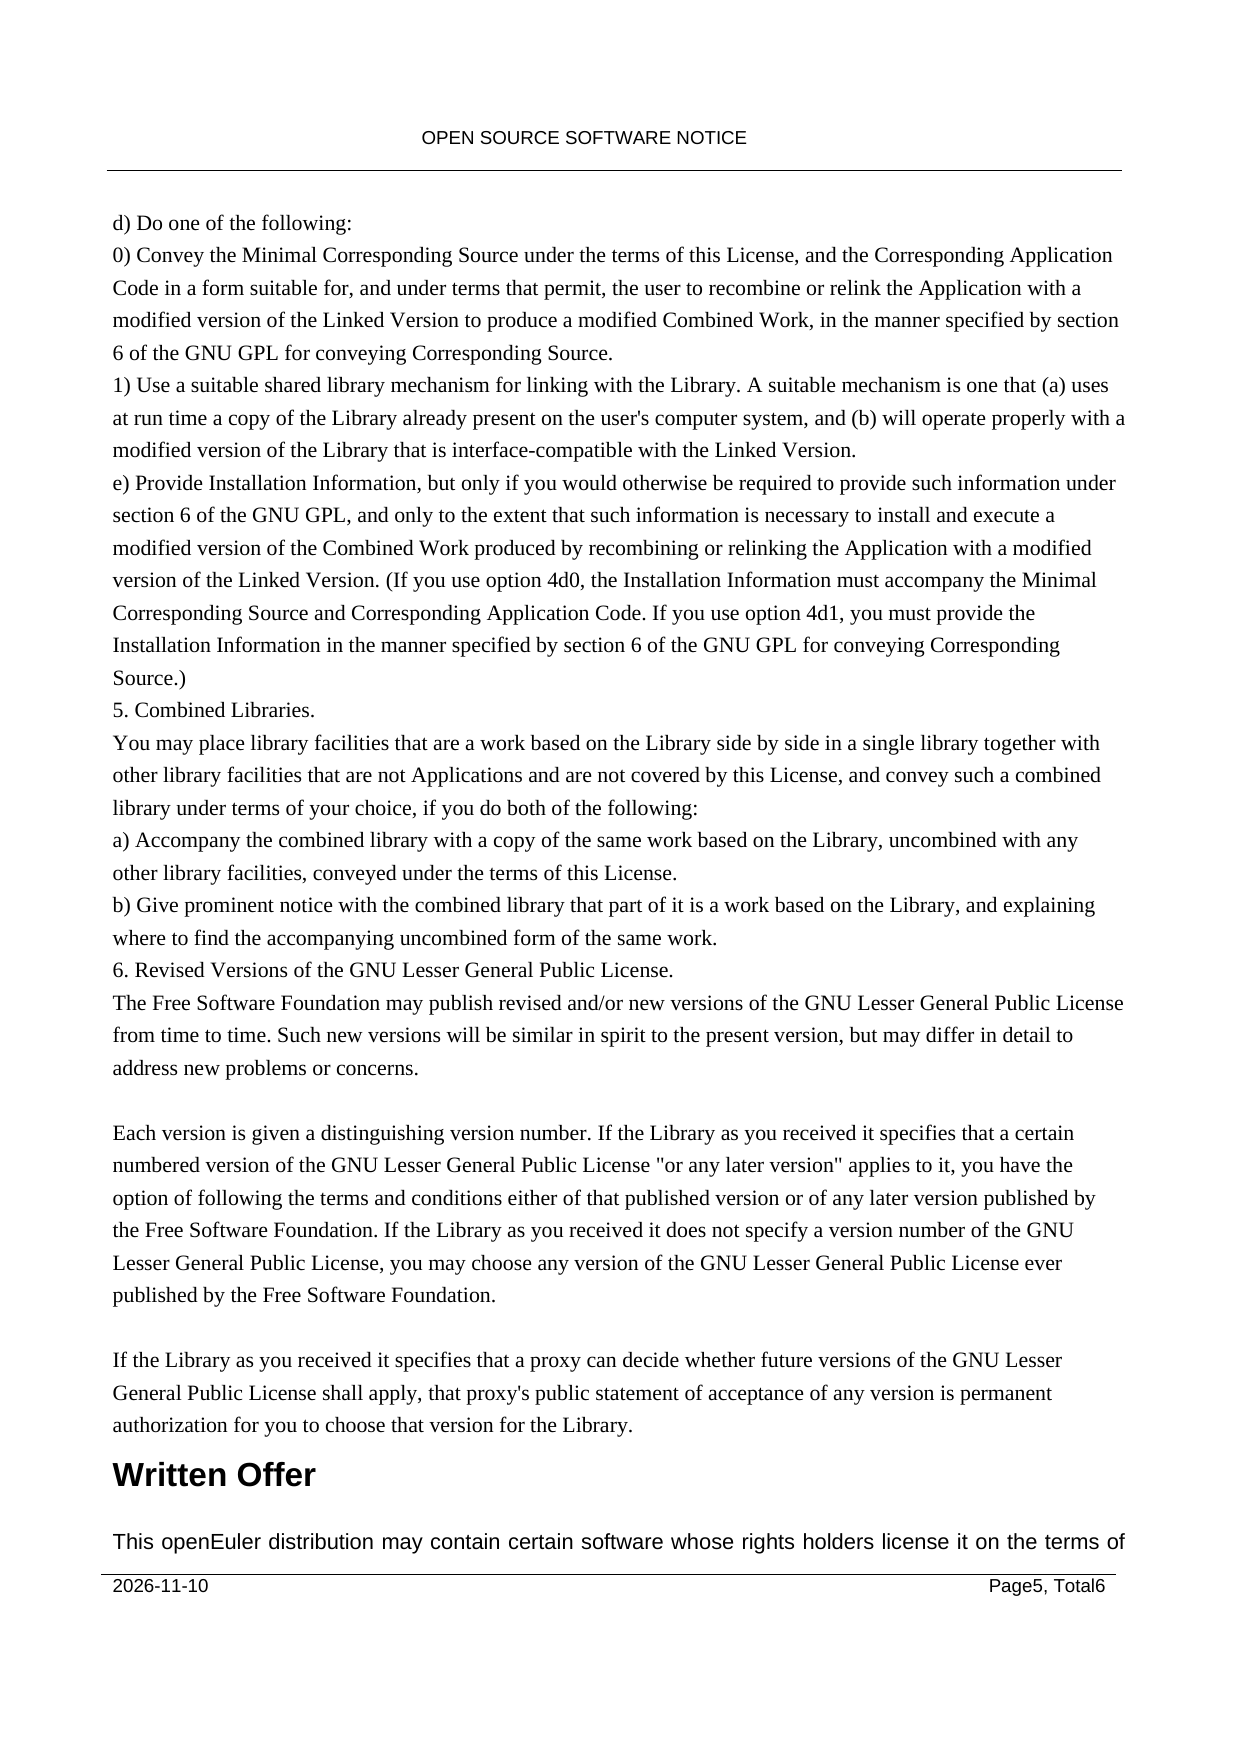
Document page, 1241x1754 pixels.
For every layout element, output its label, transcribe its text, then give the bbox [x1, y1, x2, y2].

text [112, 206, 1128, 1441]
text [112, 1526, 1128, 1558]
text Written Offer [112, 1441, 1128, 1506]
